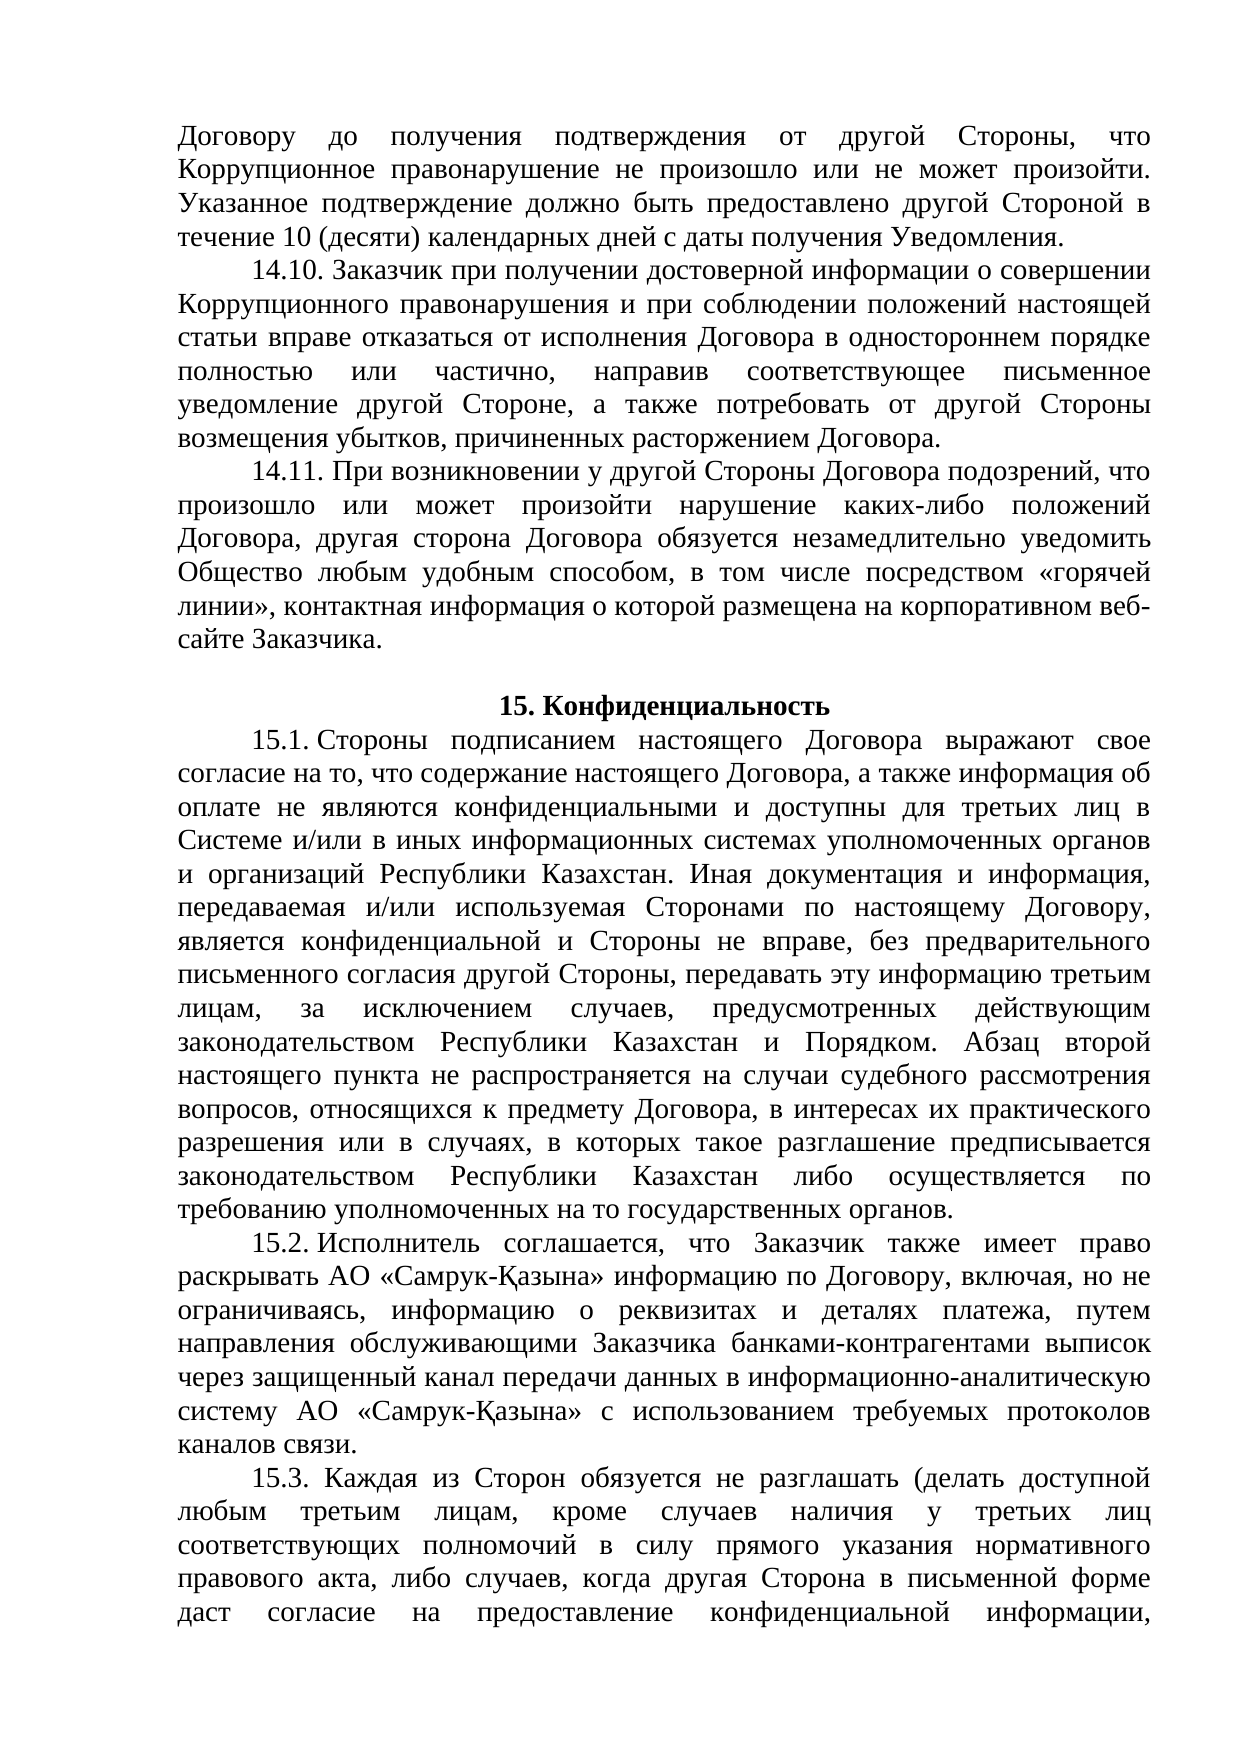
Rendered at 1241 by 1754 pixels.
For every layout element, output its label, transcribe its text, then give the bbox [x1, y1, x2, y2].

text 15.2. Исполнитель соглашается, что Заказчик также имеет право раскрывать АО «Самрук-Қазына» информацию по Договору, включая, но не ограничиваясь, информацию о реквизитах и деталях платежа, путем направления обслуживающими Заказчика банками-контрагентами выписок через защищенный канал передачи данных в информационно-аналитическую систему АО «Самрук-Қазына» с использованием требуемых протоколов каналов связи. [177, 1225, 1152, 1460]
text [177, 118, 1152, 252]
text 14.10. Заказчик при получении достоверной информации о совершении Коррупционного правонарушения и при соблюдении положений настоящей статьи вправе отказаться от исполнения Договора в одностороннем порядке полностью или частично, направив соответствующее письменное уведомление другой Стороне, а также потребовать от другой Стороны возмещения убытков, причиненных расторжением Договора. [177, 252, 1152, 453]
text 15.1. Стороны подписанием настоящего Договора выражают свое согласие на то, что содержание настоящего Договора, а также информация об оплате не являются конфиденциальными и доступны для третьих лиц в Системе и/или в иных информационных системах уполномоченных органов и организаций Республики Казахстан. Иная документация и информация, передаваемая и/или используемая Сторонами по настоящему Договору, является конфиденциальной и Стороны не вправе, без предварительного письменного согласия другой Стороны, передавать эту информацию третьим лицам, за исключением случаев, предусмотренных действующим законодательством Республики Казахстан и Порядком. Абзац второй настоящего пункта не распространяется на случаи судебного рассмотрения вопросов, относящихся к предмету Договора, в интересах их практического разрешения или в случаях, в которых такое разглашение предписывается законодательством Республики Казахстан либо осуществляется по требованию уполномоченных на то государственных органов. [177, 722, 1152, 1225]
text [177, 1460, 1152, 1627]
text 14.11. При возникновении у другой Стороны Договора подозрений, что произошло или может произойти нарушение каких-либо положений Договора, другая сторона Договора обязуется незамедлительно уведомить Общество любым удобным способом, в том числе посредством «горячей линии», контактная информация о которой размещена на корпоративном веб-сайте Заказчика. [177, 453, 1152, 655]
text 15. Конфиденциальность [177, 688, 1152, 722]
